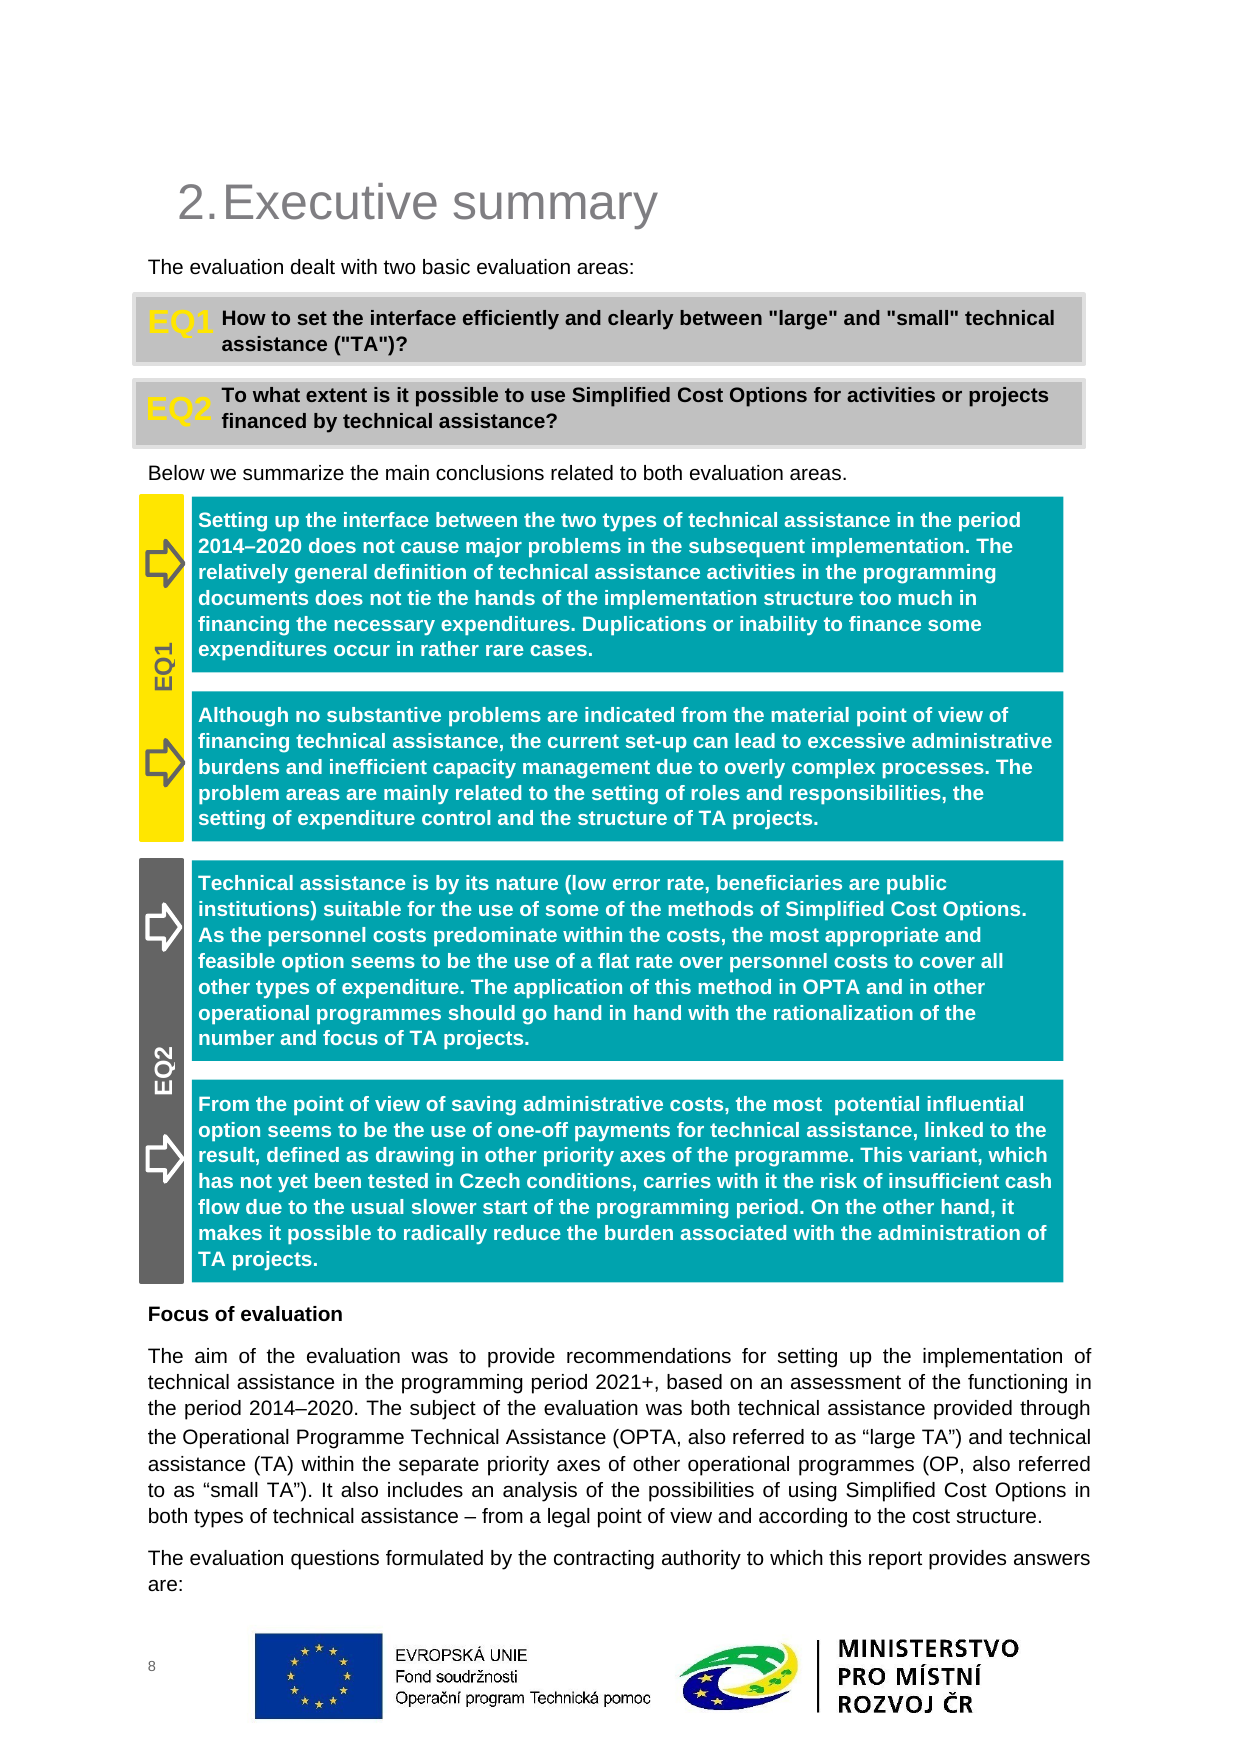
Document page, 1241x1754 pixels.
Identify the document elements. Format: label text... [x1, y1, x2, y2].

list To what extent is it possible to use Simplified Cost Options for activities or projects financed by technical assistance? [221, 383, 1093, 432]
picture [227, 1606, 1046, 1747]
text Focus of evaluation [148, 1302, 1093, 1326]
text The evaluation dealt with two basic evaluation areas: [148, 255, 1093, 279]
text The evaluation questions formulated by the contracting authority to which this report provides answers are: [148, 1546, 1093, 1596]
text Below we summarize the main conclusions related to both evaluation areas. [148, 459, 1093, 484]
subtitle Executive summary [177, 173, 1093, 230]
list How to set the interface efficiently and clearly between "large" and "small" technical assistance ("TA")? [221, 306, 1093, 356]
text The aim of the evaluation was to provide recommendations for setting up the implementation of technical assistance in the programming period 2021+, based on an assessment of the functioning in the period 2014–2020. The subject of the evaluation was both technical assistance provided through the Operational Programme Technical Assistance (OPTA, also referred to as “large TA”) and technical assistance (TA) within the separate priority axes of other operational programmes (OP, also referred to as “small TA”). It also includes an analysis of the possibilities of using Simplified Cost Options in both types of technical assistance – from a legal point of view and according to the cost structure. [148, 1344, 1093, 1528]
